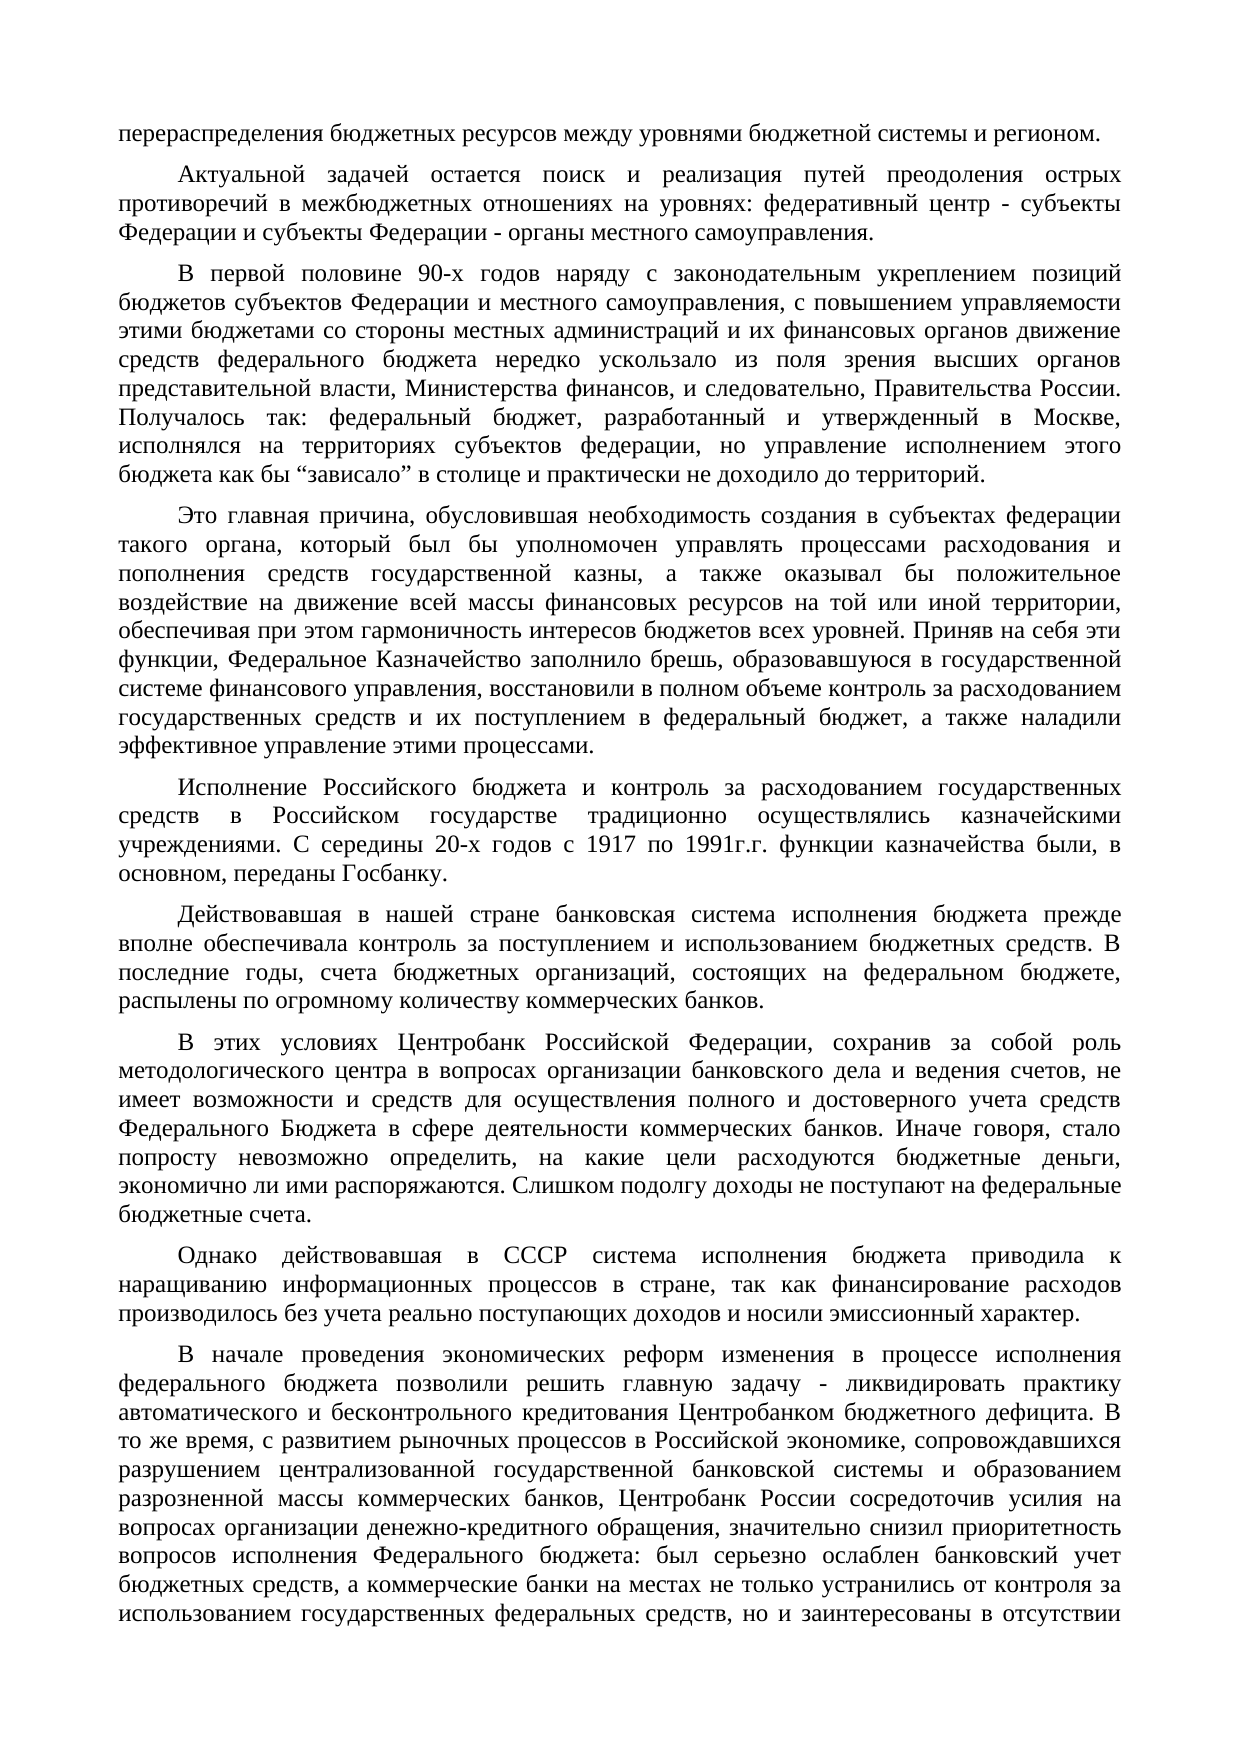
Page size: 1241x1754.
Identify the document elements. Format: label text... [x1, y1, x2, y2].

text Действовавшая в нашей стране банковская система исполнения бюджета прежде вполне обеспечивала контроль за поступлением и использованием бюджетных средств. В последние годы, счета бюджетных организаций, состоящих на федеральном бюджете, распылены по огромному количеству коммерческих банков. [118, 899, 1122, 1014]
text В первой половине 90-х годов наряду с законодательным укреплением позиций бюджетов субъектов Федерации и местного самоуправления, с повышением управляемости этими бюджетами со стороны местных администраций и их финансовых органов движение средств федерального бюджета нередко ускользало из поля зрения высших органов представительной власти, Министерства финансов, и следовательно, Правительства России. Получалось так: федеральный бюджет, разработанный и утвержденный в Москве, исполнялся на территориях субъектов федерации, но управление исполнением этого бюджета как бы “зависало” в столице и практически не доходило до территорий. [118, 258, 1122, 488]
text В этих условиях Центробанк Российской Федерации, сохранив за собой роль методологического центра в вопросах организации банковского дела и ведения счетов, не имеет возможности и средств для осуществления полного и достоверного учета средств Федерального Бюджета в сфере деятельности коммерческих банков. Иначе говоря, стало попросту невозможно определить, на какие цели расходуются бюджетные деньги, экономично ли ими распоряжаются. Слишком подолгу доходы не поступают на федеральные бюджетные счета. [118, 1027, 1122, 1228]
text Актуальной задачей остается поиск и реализация путей преодоления острых противоречий в межбюджетных отношениях на уровнях: федеративный центр - субъекты Федерации и субъекты Федерации - органы местного самоуправления. [118, 159, 1122, 246]
text Это главная причина, обусловившая необходимость создания в субъектах федерации такого органа, который был бы уполномочен управлять процессами расходования и пополнения средств государственной казны, а также оказывал бы положительное воздействие на движение всей массы финансовых ресурсов на той или иной территории, обеспечивая при этом гармоничность интересов бюджетов всех уровней. Приняв на себя эти функции, Федеральное Казначейство заполнило брешь, образовавшуюся в государственной системе финансового управления, восстановили в полном объеме контроль за расходованием государственных средств и их поступлением в федеральный бюджет, а также наладили эффективное управление этими процессами. [118, 501, 1122, 759]
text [118, 118, 1122, 147]
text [118, 1339, 1122, 1627]
text Исполнение Российского бюджета и контроль за расходованием государственных средств в Российском государстве традиционно осуществлялись казначейскими учреждениями. С середины 20-х годов с 1917 по 1991г.г. функции казначейства были, в основном, переданы Госбанку. [118, 772, 1122, 887]
text Однако действовавшая в СССР система исполнения бюджета приводила к наращиванию информационных процессов в стране, так как финансирование расходов производилось без учета реально поступающих доходов и носили эмиссионный характер. [118, 1241, 1122, 1327]
